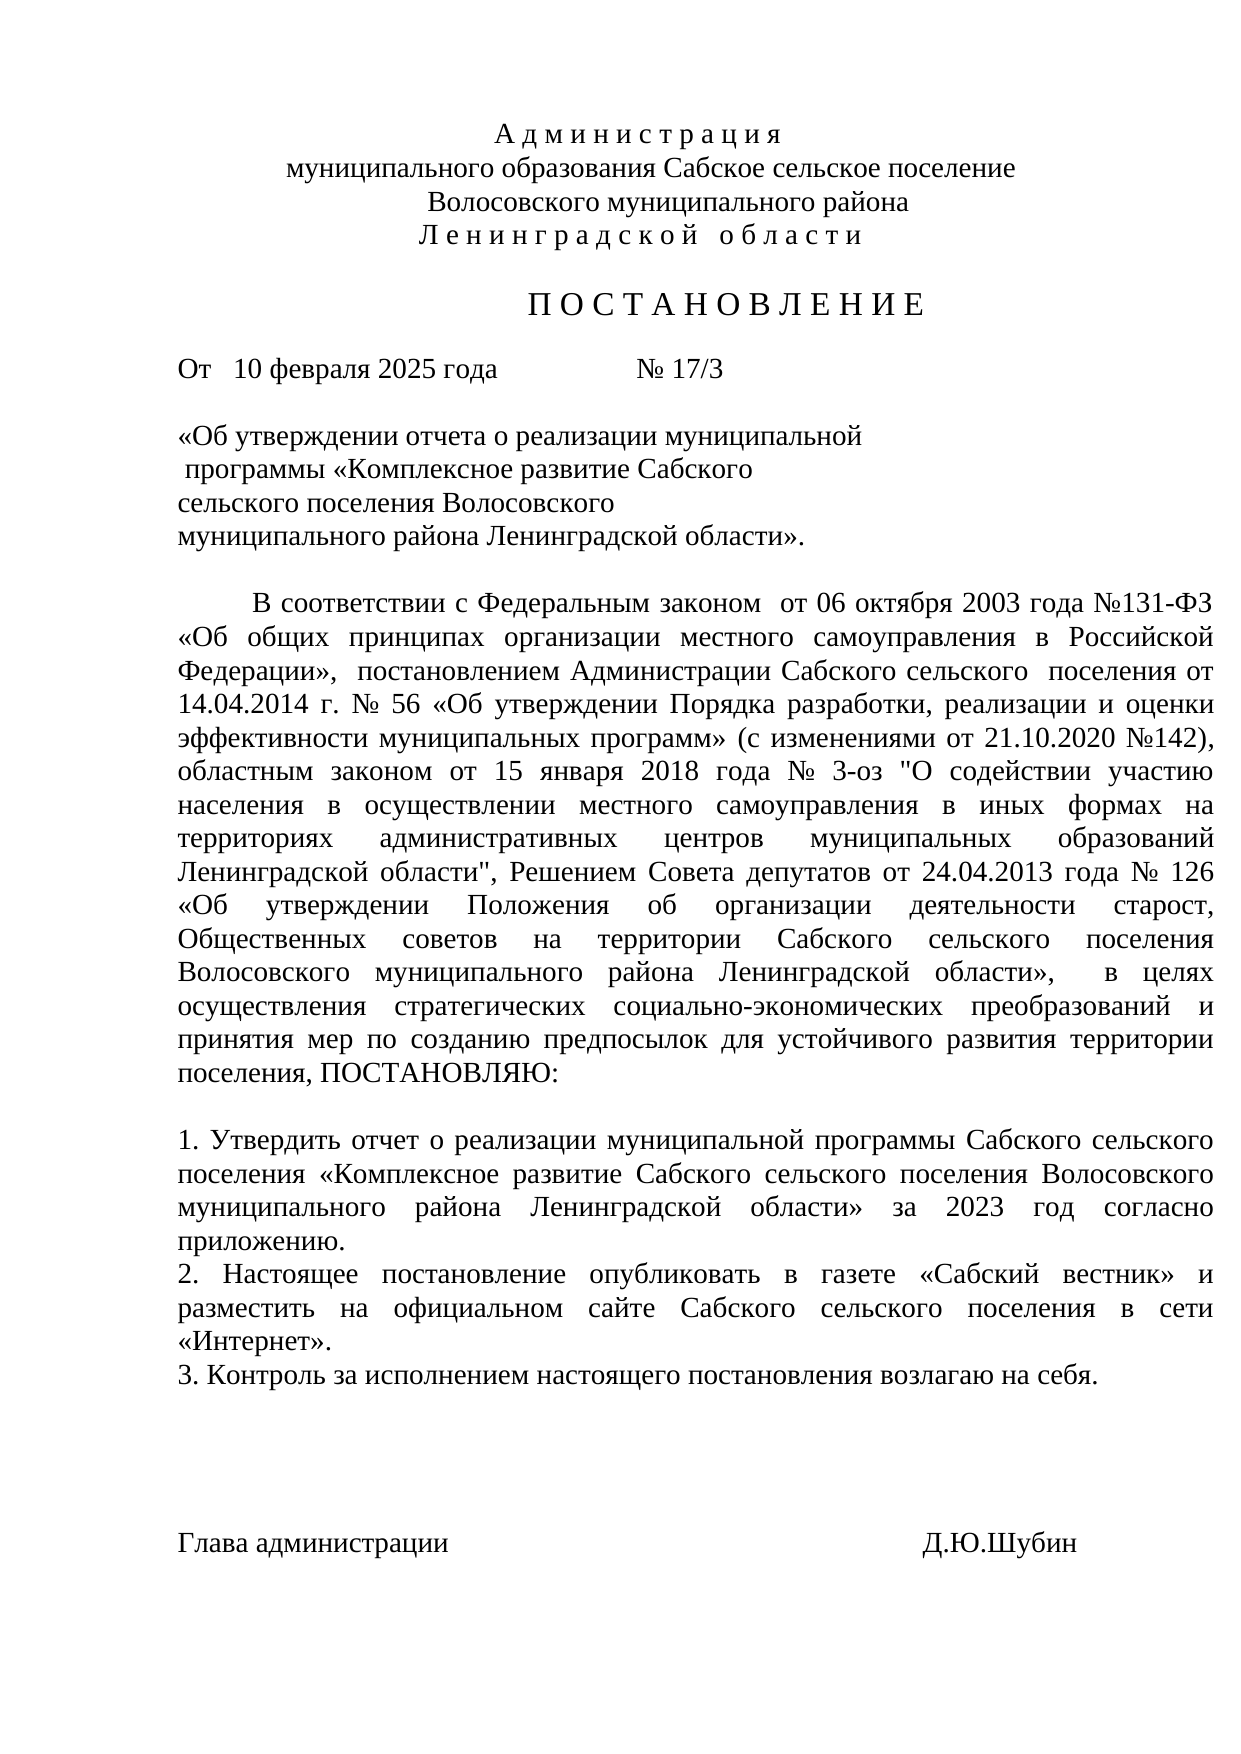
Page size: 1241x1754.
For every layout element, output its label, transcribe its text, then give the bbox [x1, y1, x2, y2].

text В соответствии с Федеральным законом от 06 октября 2003 года №131-ФЗ «Об общих принципах организации местного самоуправления в Российской Федерации», постановлением Администрации Сабского сельского поселения от 14.04.2014 г. № 56 «Об утверждении Порядка разработки, реализации и оценки эффективности муниципальных программ» (с изменениями от 21.10.2020 №142), областным законом от 15 января 2018 года № 3-оз "О содействии участию населения в осуществлении местного самоуправления в иных формах на территориях административных центров муниципальных образований Ленинградской области", Решением Совета депутатов от 24.04.2013 года № 126 «Об утверждении Положения об организации деятельности старост, Общественных советов на территории Сабского сельского поселения Волосовского муниципального района Ленинградской области», в целях осуществления стратегических социально-экономических преобразований и принятия мер по созданию предпосылок для устойчивого развития территории поселения, ПОСТАНОВЛЯЮ: [177, 586, 1215, 1089]
text 1. Утвердить отчет о реализации муниципальной программы Сабского сельского поселения «Комплексное развитие Сабского сельского поселения Волосовского муниципального района Ленинградской области» за 2023 год согласно приложению. [177, 1122, 1215, 1256]
text «Об утверждении отчета о реализации муниципальной [177, 384, 1215, 451]
text 2. Настоящее постановление опубликовать в газете «Сабский вестник» и разместить на официальном сайте Сабского сельского поселения в сети «Интернет». [177, 1256, 1215, 1357]
text сельского поселения Волосовского [177, 485, 1215, 518]
text 3. Контроль за исполнением настоящего постановления возлагаю на себя. [177, 1357, 1215, 1391]
text А д м и н и с т р а ц и я [177, 117, 1103, 150]
text Л е н и н г р а д с к о й о б л а с т и [177, 217, 1103, 251]
text муниципального района Ленинградской области». [177, 518, 1215, 552]
text муниципального образования Сабское сельское поселение Волосовского муниципального района [177, 150, 1103, 217]
text Глава администрации Д.Ю.Шубин [177, 1525, 1215, 1558]
text От 10 февраля 2025 года № 17/3 [177, 351, 1215, 384]
text программы «Комплексное развитие Сабского [177, 451, 1215, 485]
text П О С Т А Н О В Л Е Н И Е [177, 284, 1215, 323]
